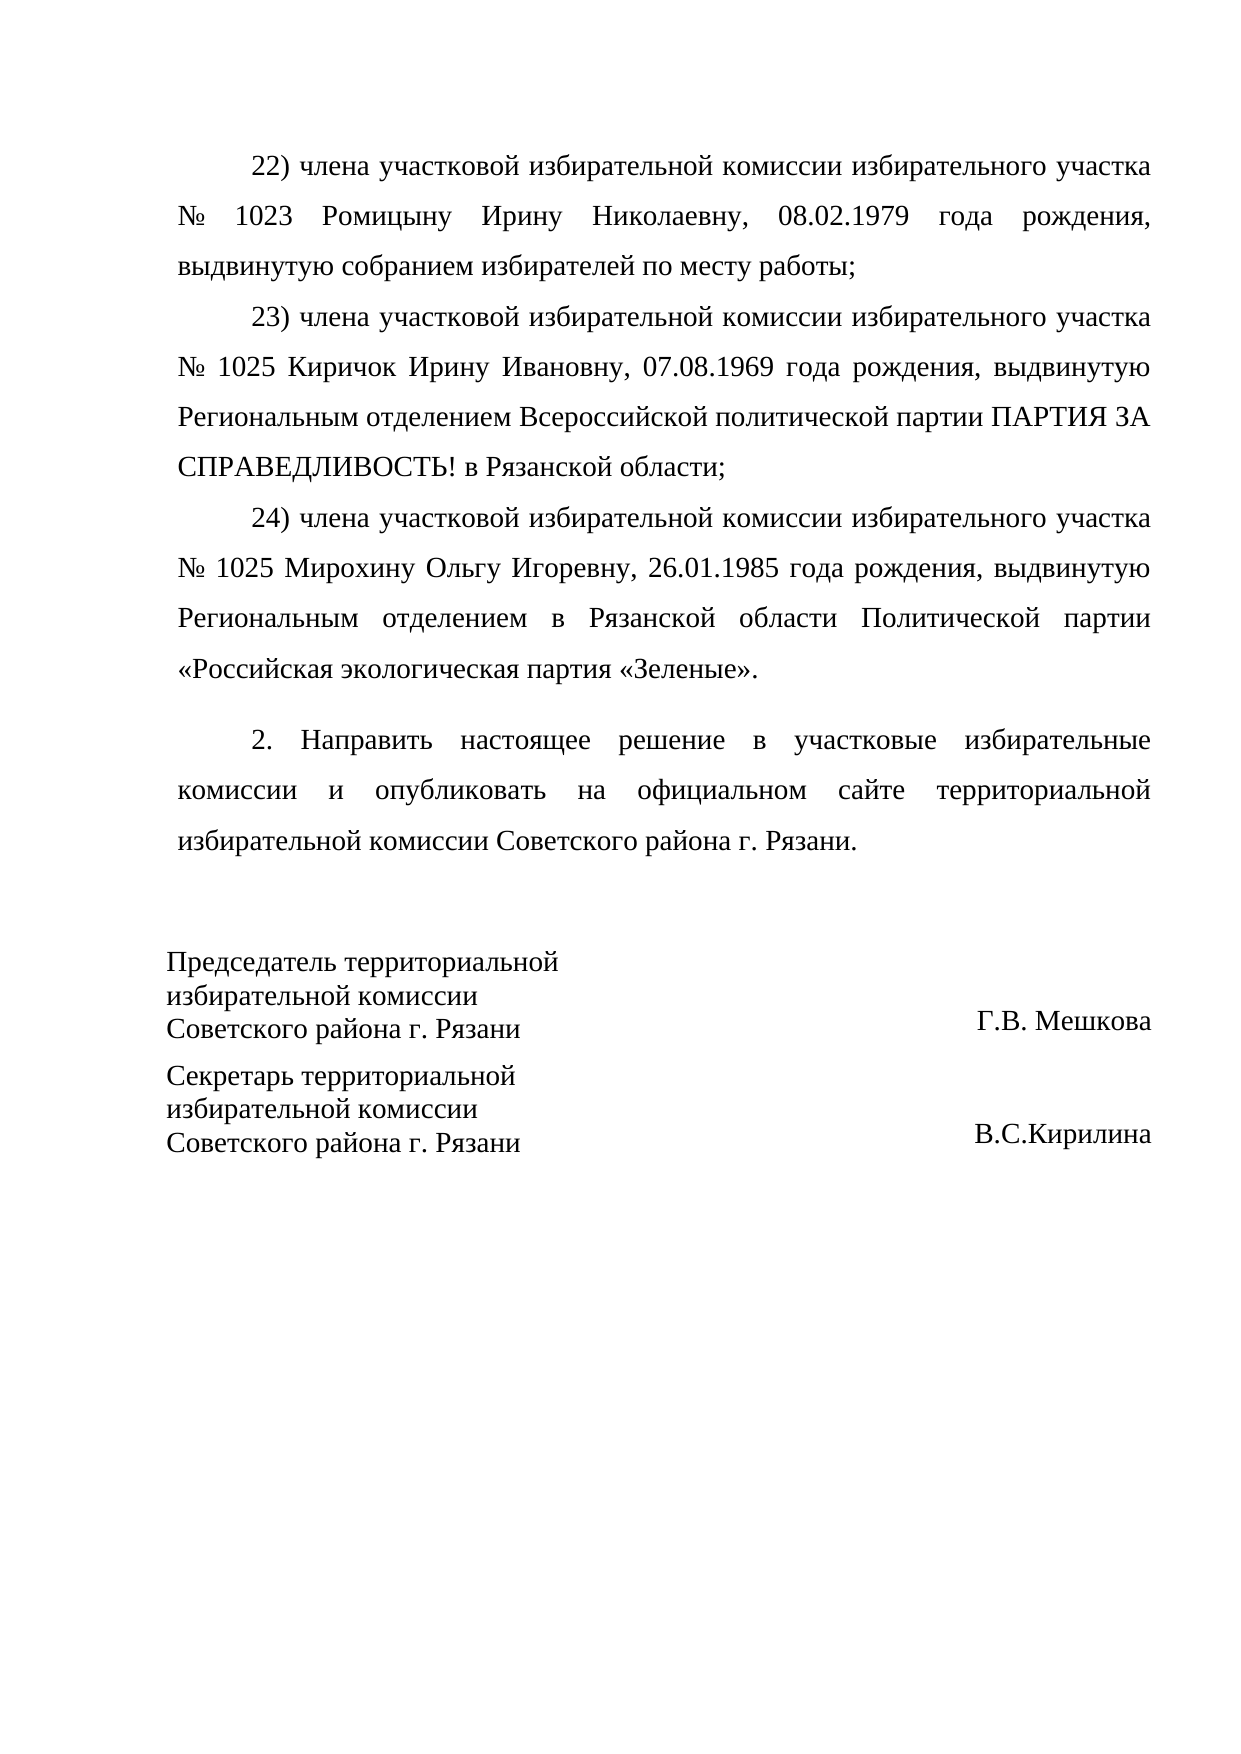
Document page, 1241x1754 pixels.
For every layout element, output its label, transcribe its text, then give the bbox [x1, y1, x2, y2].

list 24) члена участковой избирательной комиссии избирательного участка № 1025 Мирохину Ольгу Игоревну, 26.01.1985 года рождения, выдвинутую Региональным отделением в Рязанской области Политической партии «Российская экологическая партия «Зеленые». [177, 500, 1152, 684]
table_cell Секретарь территориальной избирательной комиссии Советского района г. Рязани [155, 1058, 709, 1172]
table_header Председатель территориальной избирательной комиссии Советского района г. Рязани [155, 944, 709, 1058]
list 22) члена участковой избирательной комиссии избирательного участка № 1023 Ромицыну Ирину Николаевну, 08.02.1979 года рождения, выдвинутую собранием избирателей по месту работы; [177, 148, 1152, 282]
table_cell В.С.Кирилина [709, 1058, 1163, 1172]
text 2. Направить настоящее решение в участковые избирательные комиссии и опубликовать на официальном сайте территориальной избирательной комиссии Советского района г. Рязани. [177, 722, 1152, 856]
list 23) члена участковой избирательной комиссии избирательного участка № 1025 Киричок Ирину Ивановну, 07.08.1969 года рождения, выдвинутую Региональным отделением Всероссийской политической партии ПАРТИЯ ЗА СПРАВЕДЛИВОСТЬ! в Рязанской области; [177, 299, 1152, 483]
table_header Г.В. Мешкова [709, 944, 1163, 1058]
